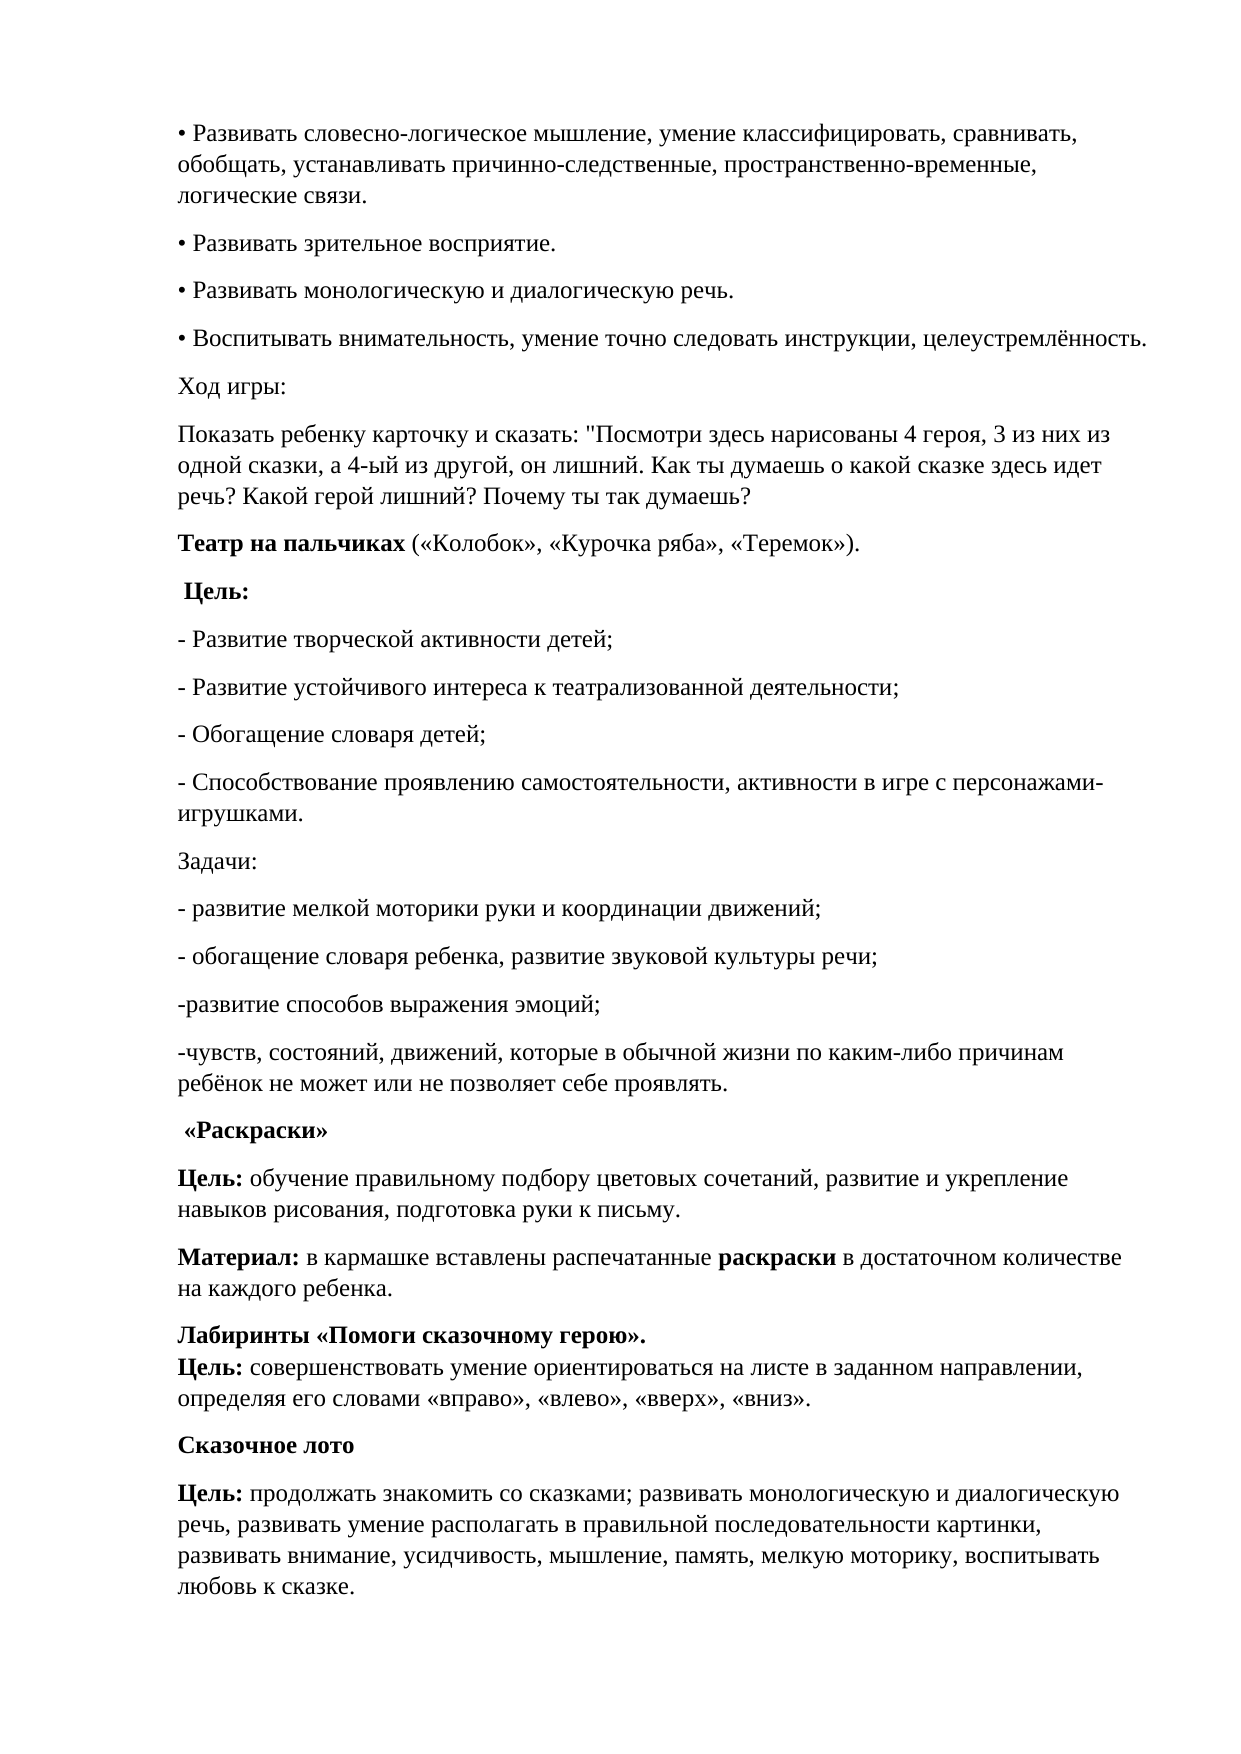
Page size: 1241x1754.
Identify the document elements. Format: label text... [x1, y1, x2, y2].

text • Развивать словесно-логическое мышление, умение классифицировать, сравнивать, обобщать, устанавливать причинно-следственные, пространственно-временные, логические связи. [177, 118, 1152, 209]
text Цель: обучение правильному подбору цветовых сочетаний, развитие и укрепление навыков рисования, подготовка руки к письму. [177, 1163, 1152, 1223]
text • Воспитывать внимательность, умение точно следовать инструкции, целеустремлённость. [177, 323, 1152, 352]
text Цель: продолжать знакомить со сказками; развивать монологическую и диалогическую речь, развивать умение располагать в правильной последовательности картинки, развивать внимание, усидчивость, мышление, память, мелкую моторику, воспитывать любовь к сказке. [177, 1478, 1152, 1600]
text -чувств, состояний, движений, которые в обычной жизни по каким-либо причинам ребёнок не может или не позволяет себе проявлять. [177, 1037, 1152, 1096]
text Театр на пальчиках («Колобок», «Курочка ряба», «Теремок»). [177, 528, 1152, 557]
text - Развитие устойчивого интереса к театрализованной деятельности; [177, 672, 1152, 700]
text - Обогащение словаря детей; [177, 719, 1152, 748]
text - обогащение словаря ребенка, развитие звуковой культуры речи; [177, 941, 1152, 970]
text • Развивать зрительное восприятие. [177, 228, 1152, 257]
text Цель: [177, 576, 1152, 605]
text «Раскраски» [177, 1115, 1152, 1144]
text Показать ребенку карточку и сказать: "Посмотри здесь нарисованы 4 героя, 3 из них из одной сказки, а 4-ый из другой, он лишний. Как ты думаешь о какой сказке здесь идет речь? Какой герой лишний? Почему ты так думаешь? [177, 419, 1152, 509]
text - развитие мелкой моторики руки и координации движений; [177, 893, 1152, 922]
text Лабиринты «Помоги сказочному герою». Цель: совершенствовать умение ориентироваться на листе в заданном направлении, определяя его словами «вправо», «влево», «вверх», «вниз». [177, 1321, 1152, 1411]
text Ход игры: [177, 371, 1152, 400]
text • Развивать монологическую и диалогическую речь. [177, 276, 1152, 304]
text - Способствование проявлению самостоятельности, активности в игре с персонажами-игрушками. [177, 767, 1152, 827]
text Материал: в кармашке вставлены распечатанные раскраски в достаточном количестве на каждого ребенка. [177, 1242, 1152, 1302]
text - Развитие творческой активности детей; [177, 624, 1152, 653]
text Сказочное лото [177, 1430, 1152, 1459]
text Задачи: [177, 846, 1152, 874]
text -развитие способов выражения эмоций; [177, 989, 1152, 1018]
